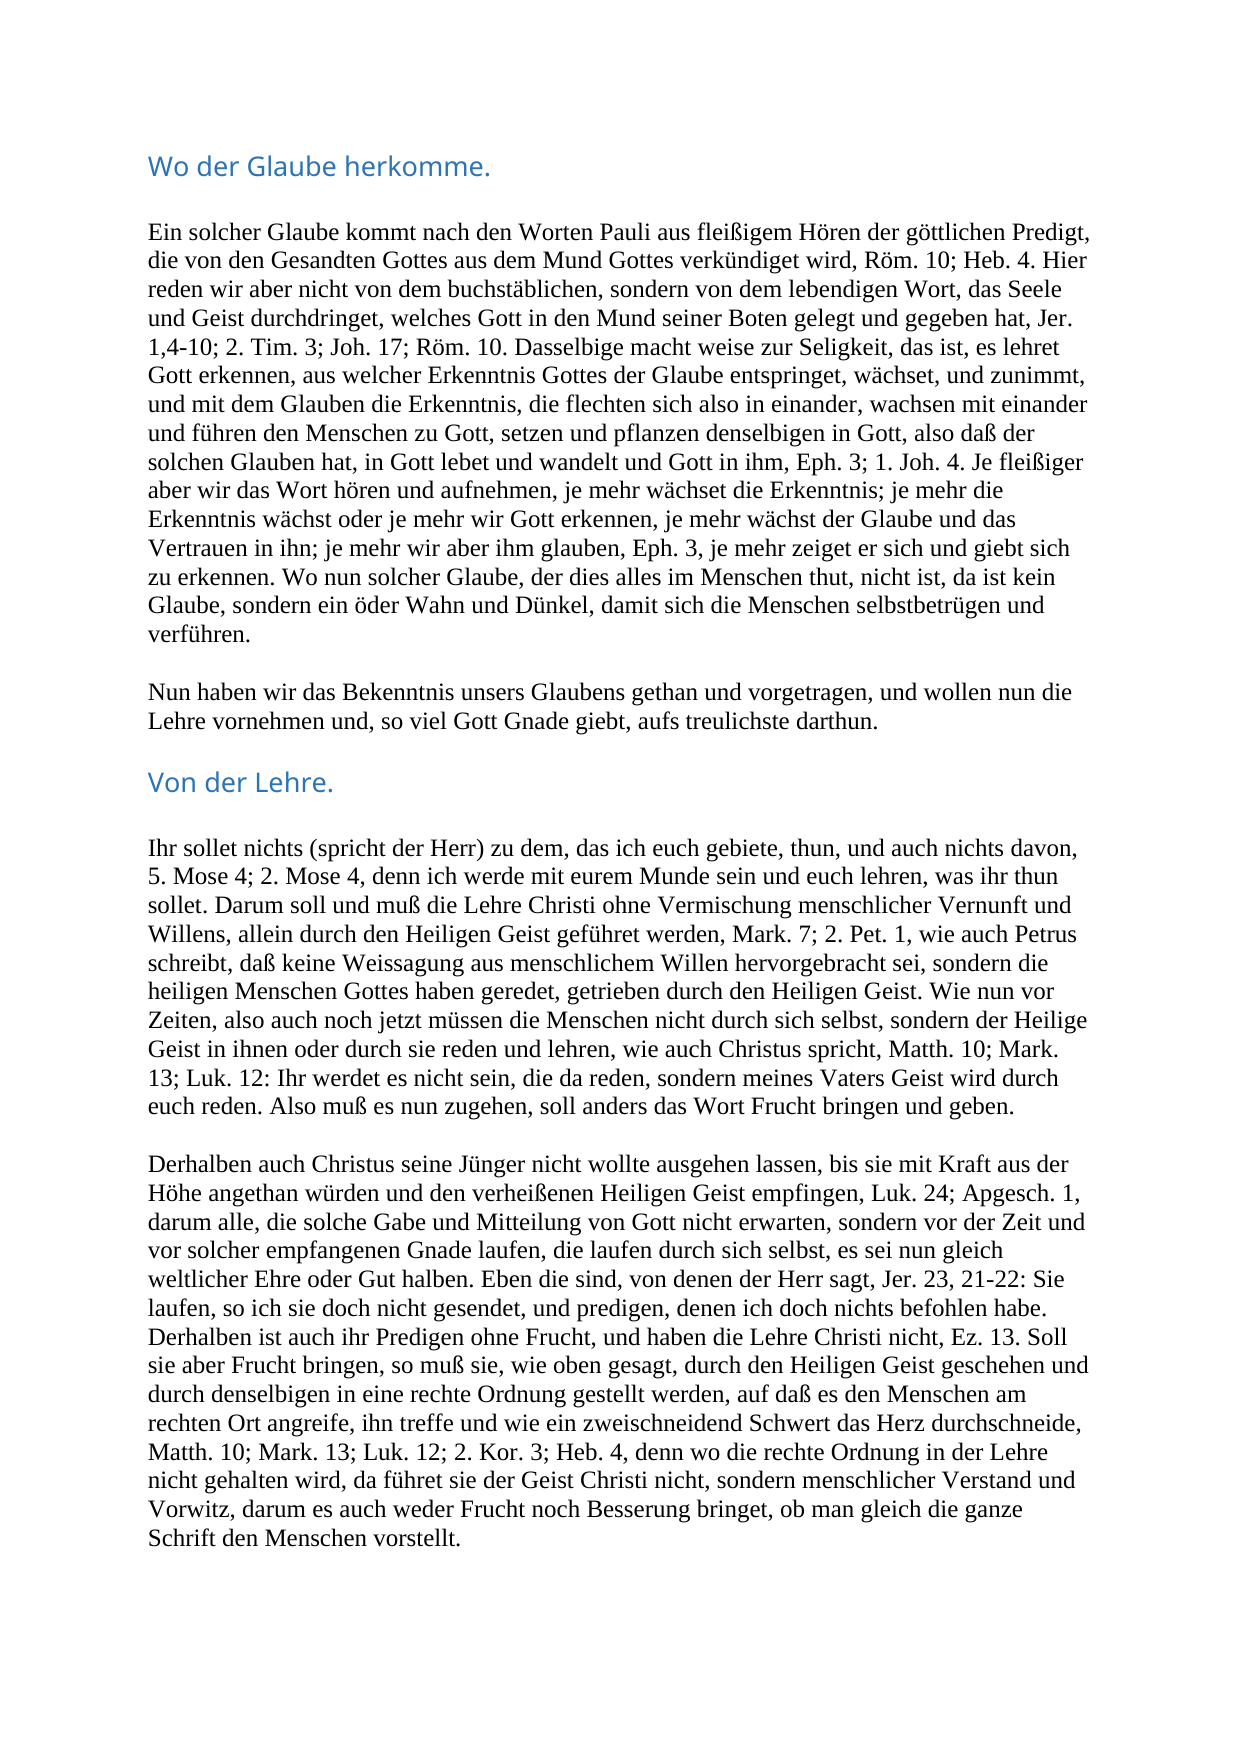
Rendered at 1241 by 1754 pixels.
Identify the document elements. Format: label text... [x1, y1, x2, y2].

text Ein solcher Glaube kommt nach den Worten Pauli aus fleißigem Hören der göttlichen Predigt, die von den Gesandten Gottes aus dem Mund Gottes verkündiget wird, Röm. 10; Heb. 4. Hier reden wir aber nicht von dem buchstäblichen, sondern von dem lebendigen Wort, das Seele und Geist durchdringet, welches Gott in den Mund seiner Boten gelegt und gegeben hat, Jer. 1,4-10; 2. Tim. 3; Joh. 17; Röm. 10. Dasselbige macht weise zur Seligkeit, das ist, es lehret Gott erkennen, aus welcher Erkenntnis Gottes der Glaube entspringet, wächset, und zunimmt, und mit dem Glauben die Erkenntnis, die flechten sich also in einander, wachsen mit einander und führen den Menschen zu Gott, setzen und pflanzen denselbigen in Gott, also daß der solchen Glauben hat, in Gott lebet und wandelt und Gott in ihm, Eph. 3; 1. Joh. 4. Je fleißiger aber wir das Wort hören und aufnehmen, je mehr wächset die Erkenntnis; je mehr die Erkenntnis wächst oder je mehr wir Gott erkennen, je mehr wächst der Glaube und das Vertrauen in ihn; je mehr wir aber ihm glauben, Eph. 3, je mehr zeiget er sich und giebt sich zu erkennen. Wo nun solcher Glaube, der dies alles im Menschen thut, nicht ist, da ist kein Glaube, sondern ein öder Wahn und Dünkel, damit sich die Menschen selbstbetrügen und verführen. [148, 217, 1093, 648]
subtitle Von der Lehre. [148, 764, 1093, 801]
subtitle Wo der Glaube herkomme. [148, 148, 1093, 184]
text Nun haben wir das Bekenntnis unsers Glaubens gethan und vorgetragen, und wollen nun die Lehre vornehmen und, so viel Gott Gnade giebt, aufs treulichste darthun. [148, 677, 1093, 734]
text Ihr sollet nichts (spricht der Herr) zu dem, das ich euch gebiete, thun, und auch nichts davon, 5. Mose 4; 2. Mose 4, denn ich werde mit eurem Munde sein und euch lehren, was ihr thun sollet. Darum soll und muß die Lehre Christi ohne Vermischung menschlicher Vernunft und Willens, allein durch den Heiligen Geist geführet werden, Mark. 7; 2. Pet. 1, wie auch Petrus schreibt, daß keine Weissagung aus menschlichem Willen hervorgebracht sei, sondern die heiligen Menschen Gottes haben geredet, getrieben durch den Heiligen Geist. Wie nun vor Zeiten, also auch noch jetzt müssen die Menschen nicht durch sich selbst, sondern der Heilige Geist in ihnen oder durch sie reden und lehren, wie auch Christus spricht, Matth. 10; Mark. 13; Luk. 12: Ihr werdet es nicht sein, die da reden, sondern meines Vaters Geist wird durch euch reden. Also muß es nun zugehen, soll anders das Wort Frucht bringen und geben. [148, 833, 1093, 1120]
text Derhalben auch Christus seine Jünger nicht wollte ausgehen lassen, bis sie mit Kraft aus der Höhe angethan würden und den verheißenen Heiligen Geist empfingen, Luk. 24; Apgesch. 1, darum alle, die solche Gabe und Mitteilung von Gott nicht erwarten, sondern vor der Zeit und vor solcher empfangenen Gnade laufen, die laufen durch sich selbst, es sei nun gleich weltlicher Ehre oder Gut halben. Eben die sind, von denen der Herr sagt, Jer. 23, 21-22: Sie laufen, so ich sie doch nicht gesendet, und predigen, denen ich doch nichts befohlen habe. Derhalben ist auch ihr Predigen ohne Frucht, und haben die Lehre Christi nicht, Ez. 13. Soll sie aber Frucht bringen, so muß sie, wie oben gesagt, durch den Heiligen Geist geschehen und durch denselbigen in eine rechte Ordnung gestellt werden, auf daß es den Menschen am rechten Ort angreife, ihn treffe und wie ein zweischneidend Schwert das Herz durchschneide, Matth. 10; Mark. 13; Luk. 12; 2. Kor. 3; Heb. 4, denn wo die rechte Ordnung in der Lehre nicht gehalten wird, da führet sie der Geist Christi nicht, sondern menschlicher Verstand und Vorwitz, darum es auch weder Frucht noch Besserung bringet, ob man gleich die ganze Schrift den Menschen vorstellt. [148, 1149, 1093, 1552]
